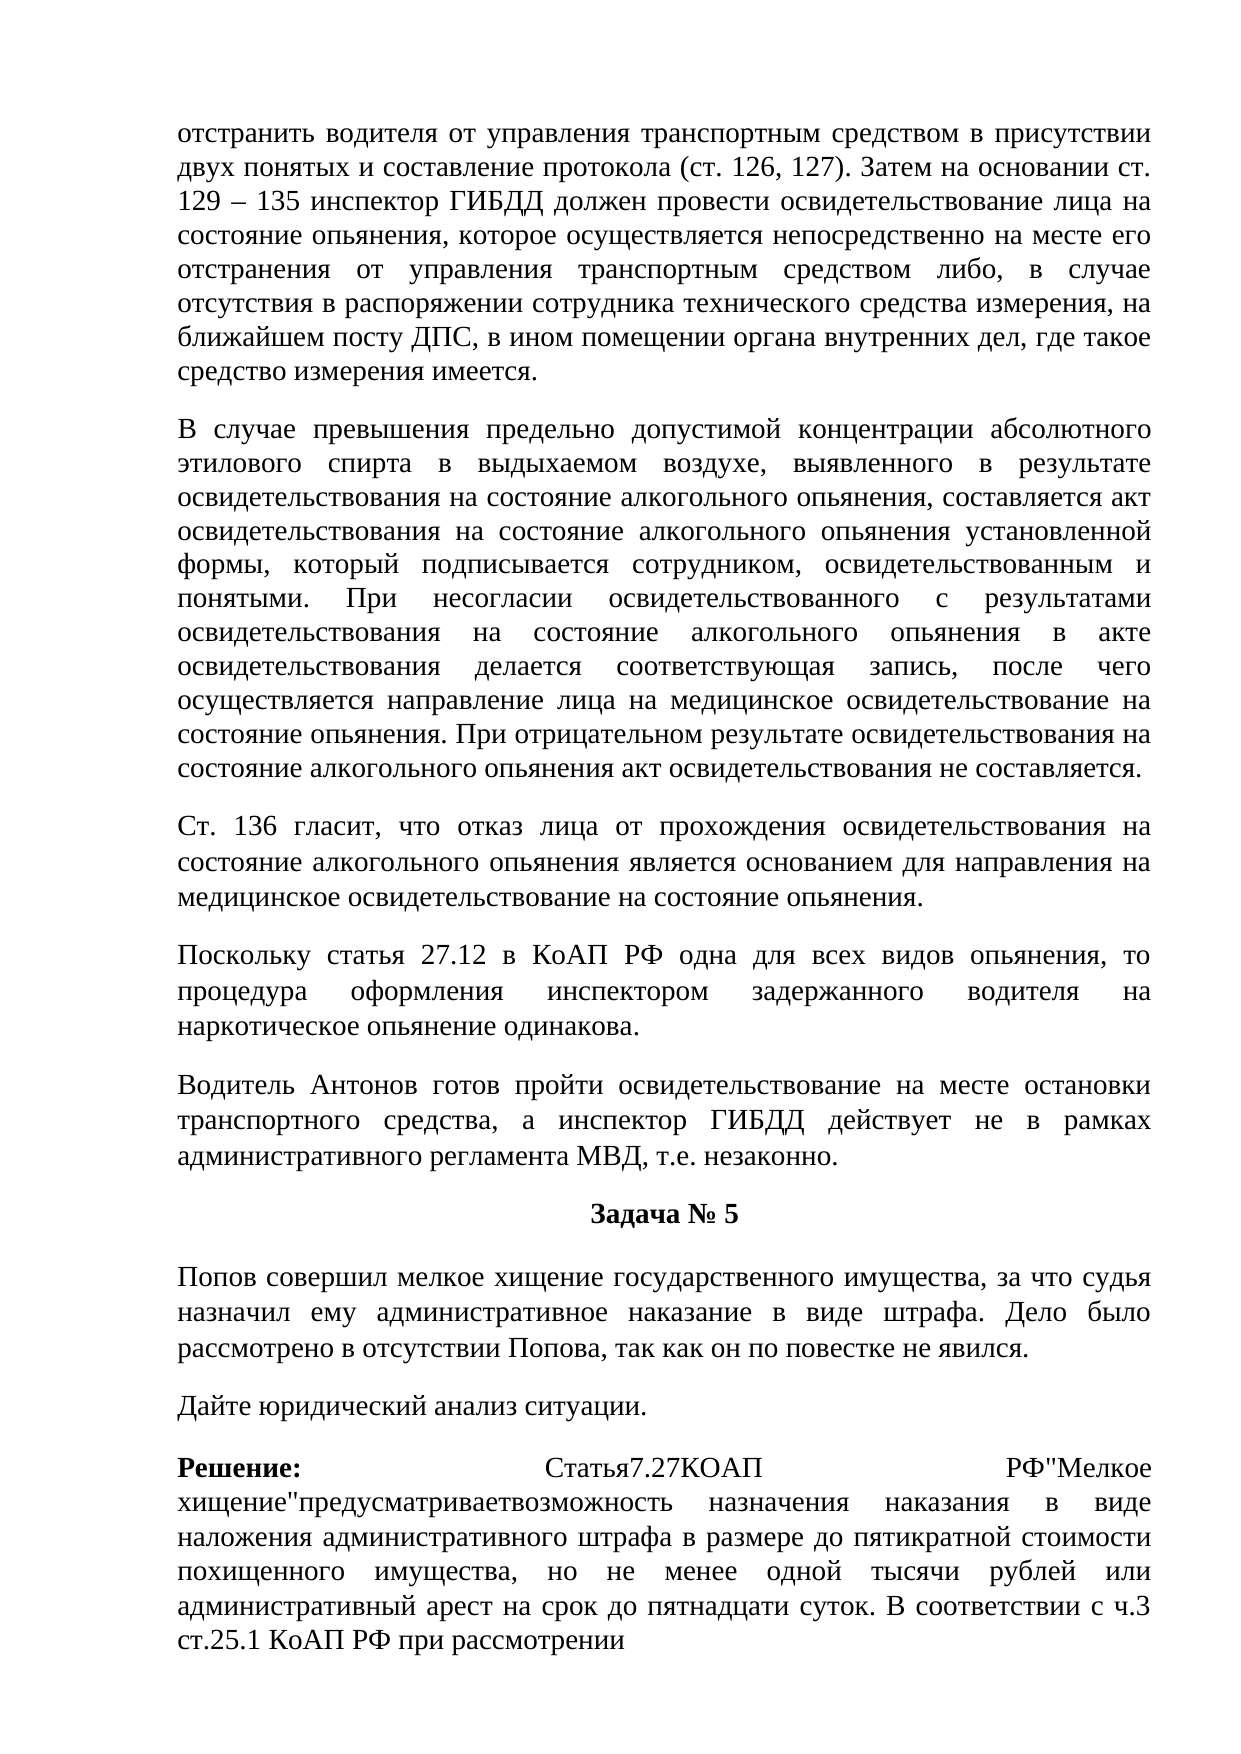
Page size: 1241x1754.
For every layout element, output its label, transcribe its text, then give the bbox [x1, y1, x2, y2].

text Водитель Антонов готов пройти освидетельствование на месте остановки транспортного средства, а инспектор ГИБДД действует не в рамках административного регламента МВД, т.е. незаконно. [177, 1067, 1152, 1171]
list случае превышения предельно допустимой концентрации абсолютного этилового спирта в выдыхаемом воздухе, выявленного в результате освидетельствования на состояние алкогольного опьянения, составляется акт освидетельствования на состояние алкогольного опьянения установленной формы, который подписывается сотрудником, освидетельствованным и понятыми. При несогласии освидетельствованного с результатами освидетельствования на состояние алкогольного опьянения в акте освидетельствования делается соответствующая запись, после чего осуществляется направление лица на медицинское освидетельствование на состояние опьянения. При отрицательном результате освидетельствования на состояние алкогольного опьянения акт освидетельствования не составляется. [177, 411, 1152, 783]
text Задача № 5 [150, 1196, 1179, 1229]
text отстранить водителя от управления транспортным средством в присутствии двух понятых и составление протокола (ст. 126, 127). Затем на основании ст. 129 – 135 инспектор ГИБДД должен провести освидетельствование лица на состояние опьянения, которое осуществляется непосредственно на месте его отстранения от управления транспортным средством либо, в случае отсутствия в распоряжении сотрудника технического средства измерения, на ближайшем посту ДПС, в ином помещении органа внутренних дел, где такое средство измерения имеется. [177, 116, 1152, 386]
text Поскольку статья 27.12 в КоАП РФ одна для всех видов опьянения, то процедура оформления инспектором задержанного водителя на наркотическое опьянение одинакова. [177, 937, 1152, 1042]
text Ст. 136 гласит, что отказ лица от прохождения освидетельствования на состояние алкогольного опьянения является основанием для направления на медицинское освидетельствование на состояние опьянения. [177, 808, 1152, 913]
text Дайте юридический анализ ситуации. [177, 1388, 1152, 1421]
text Решение: Статья7.27КОАП РФ"Мелкое хищение"предусматриваетвозможность назначения наказания в виде наложения административного штрафа в размере до пятикратной стоимости похищенного имущества, но не менее одной тысячи рублей или административный арест на срок до пятнадцати суток. В соответствии с ч.3 ст.25.1 КоАП РФ при рассмотрении [177, 1450, 1152, 1656]
text Попов совершил мелкое хищение государственного имущества, за что судья назначил ему административное наказание в виде штрафа. Дело было рассмотрено в отсутствии Попова, так как он по повестке не явился. [177, 1259, 1152, 1363]
